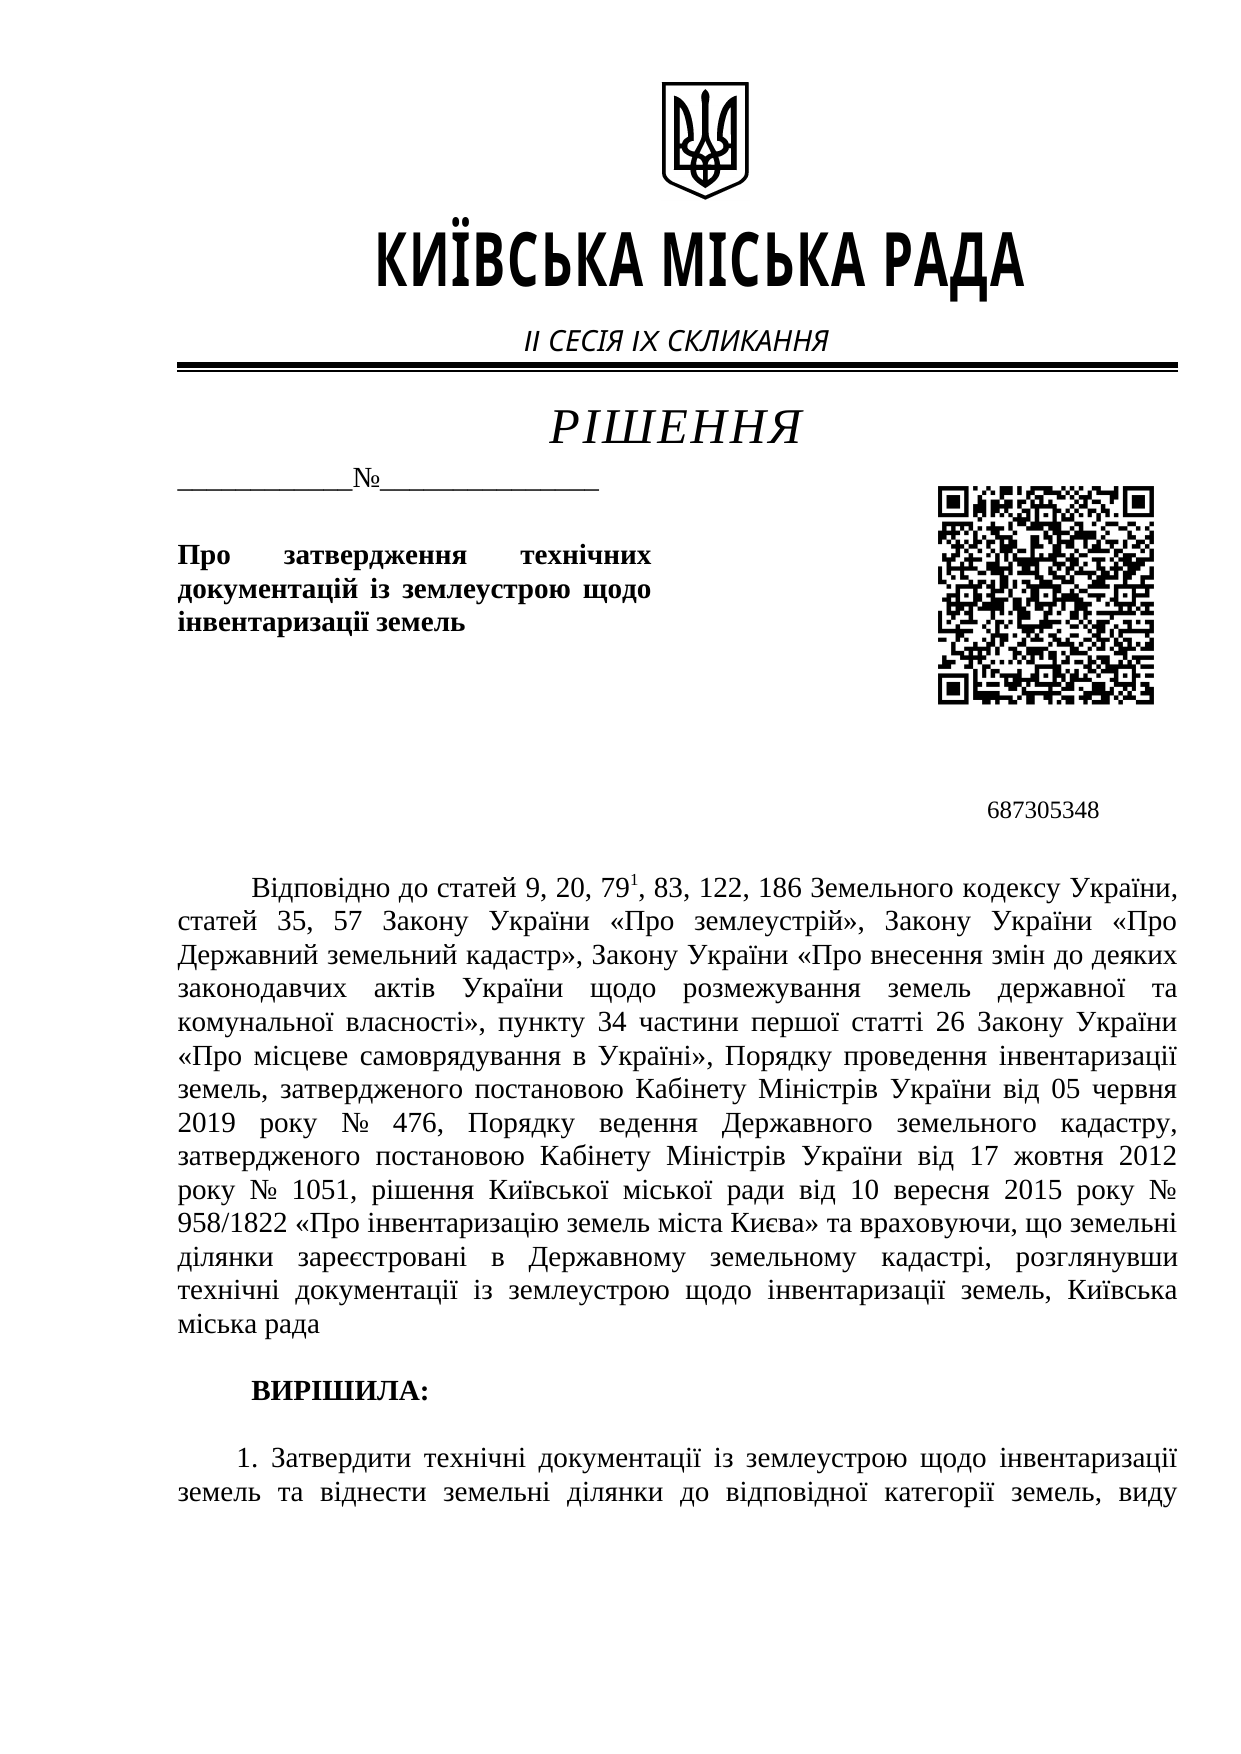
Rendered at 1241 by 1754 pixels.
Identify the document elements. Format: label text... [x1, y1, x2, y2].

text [177, 1440, 1178, 1507]
text Відповідно до статей 9, 20, 791, 83, 122, 186 Земельного кодексу України, статей 35, 57 Закону України «Про землеустрій», Закону України «Про Державний земельний кадастр», Закону України «Про внесення змін до деяких законодавчих актів України щодо розмежування земель державної та комунальної власності», пункту 34 частини першої статті 26 Закону України «Про місцеве самоврядування в Україні», Порядку проведення інвентаризації земель, затвердженого постановою Кабінету Міністрів України від 05 червня 2019 року № 476, Порядку ведення Державного земельного кадастру, затвердженого постановою Кабінету Міністрів України від 17 жовтня 2012 року № 1051, рішення Київської міської ради від 10 вересня 2015 року № 958/1822 «Про інвентаризацію земель міста Києва» та враховуючи, що земельні ділянки зареєстровані в Державному земельному кадастрі, розглянувши технічні документації із землеустрою щодо інвентаризації земель, Київська міська рада [177, 870, 1178, 1339]
picture [660, 82, 751, 201]
text ____________№_______________ [177, 460, 1178, 494]
table_header Про затвердження технічних документацій із землеустрою щодо інвентаризації земель [166, 537, 663, 661]
text ВИРІШИЛА: [177, 1373, 1178, 1407]
picture [920, 494, 1171, 722]
subtitle РІШЕННЯ [177, 397, 1178, 454]
text КИЇВСЬКА МІСЬКА РАДА [222, 206, 1178, 308]
subtitle II сесія IX скликання [177, 320, 1178, 362]
